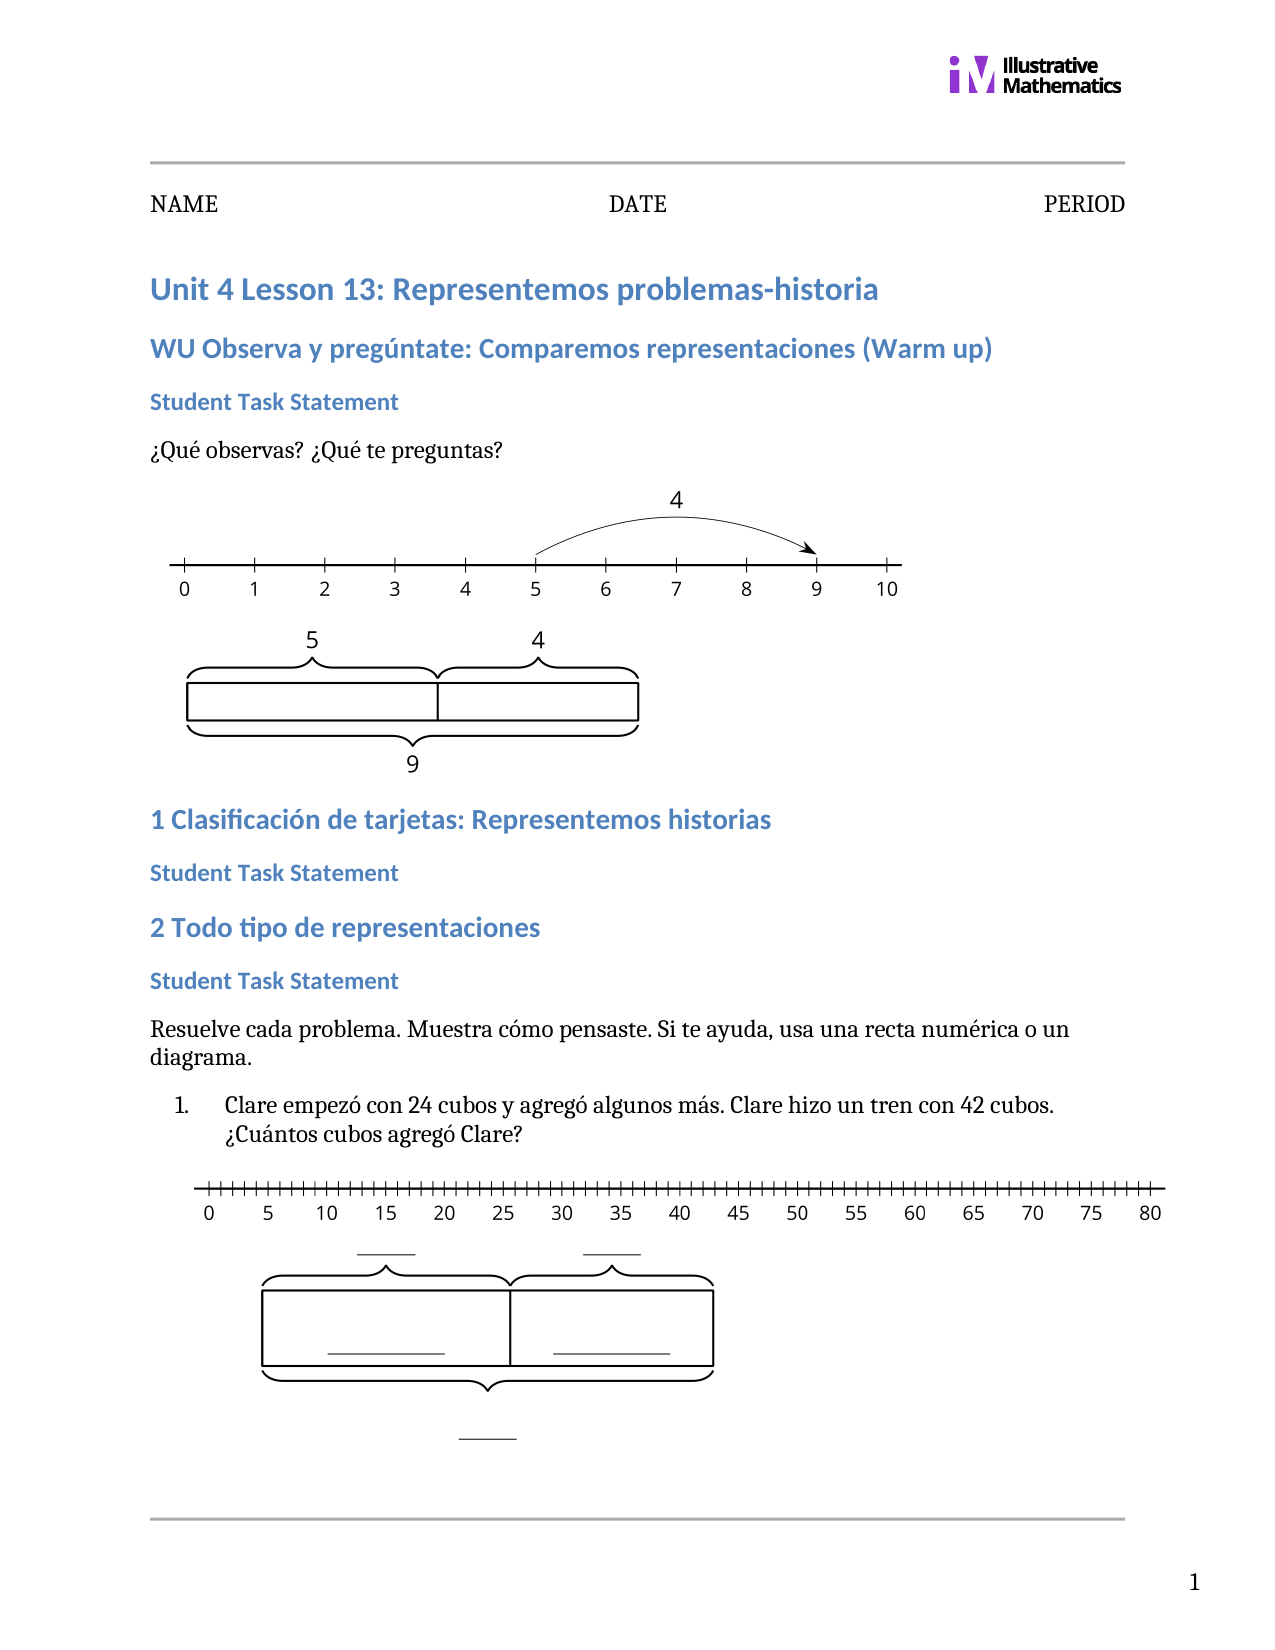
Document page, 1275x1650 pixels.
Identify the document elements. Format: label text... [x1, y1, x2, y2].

subtitle 1 Clasificación de tarjetas: Representemos historias [150, 801, 1125, 837]
subtitle Student Task Statement [150, 965, 1125, 996]
picture [243, 1231, 732, 1441]
picture [949, 55, 1121, 93]
subtitle Student Task Statement [150, 386, 1125, 417]
text ¿Qué observas? ¿Qué te preguntas? [150, 436, 1125, 464]
list Clare empezó con 24 cubos y agregó algunos más. Clare hizo un tren con 42 cubos. ¿Cuántos cubos agregó Clare? [175, 1091, 1125, 1148]
text Resuelve cada problema. Muestra cómo pensaste. Si te ayuda, usa una recta numérica o un diagrama. [150, 1014, 1125, 1072]
subtitle Unit 4 Lesson 13: Representemos problemas-historia [150, 268, 1125, 309]
picture [168, 622, 657, 781]
subtitle Student Task Statement [150, 857, 1125, 888]
picture [168, 483, 906, 604]
subtitle WU Observa y pregúntate: Comparemos representaciones (Warm up) [150, 330, 1125, 366]
subtitle 2 Todo tipo de representaciones [150, 909, 1125, 944]
picture [193, 1180, 1169, 1228]
